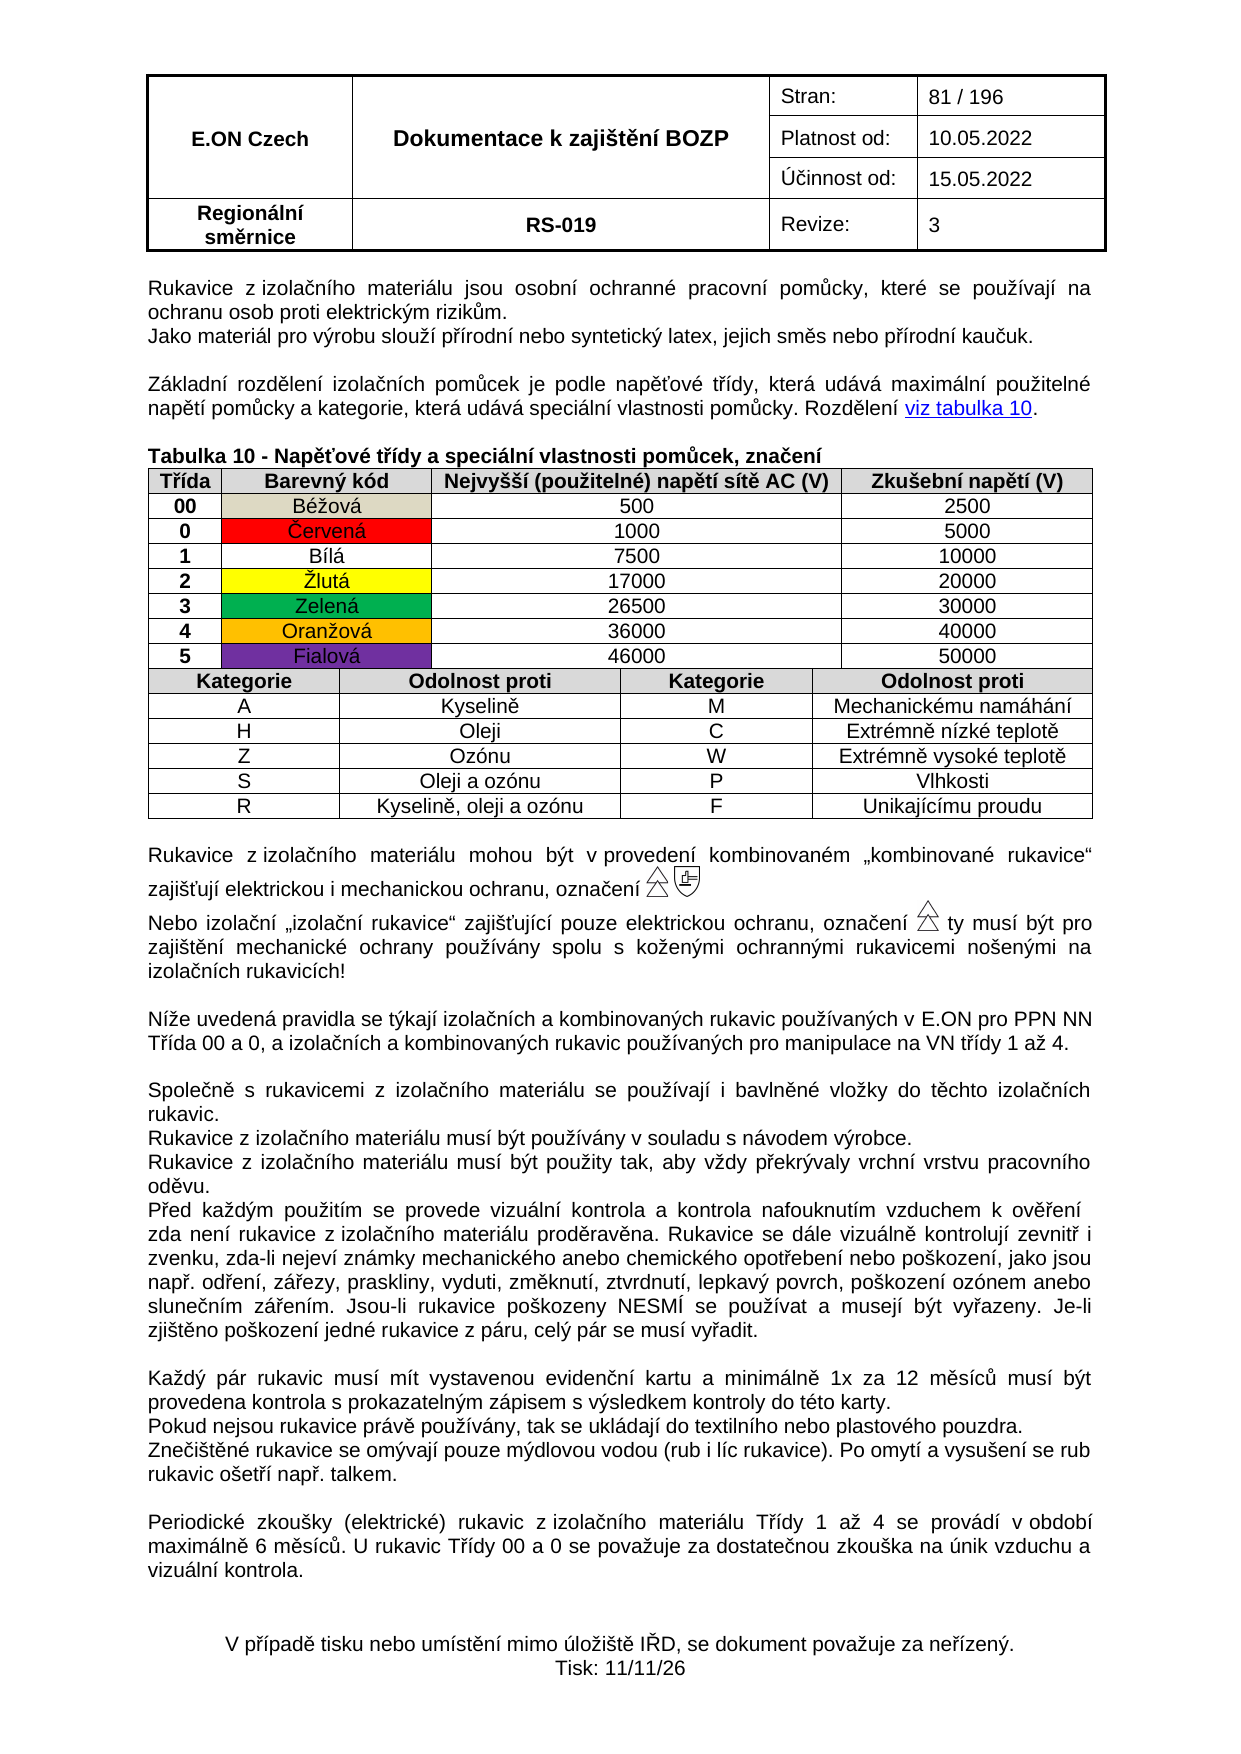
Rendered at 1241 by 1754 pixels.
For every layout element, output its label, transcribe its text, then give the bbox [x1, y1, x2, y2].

picture [646, 866, 669, 897]
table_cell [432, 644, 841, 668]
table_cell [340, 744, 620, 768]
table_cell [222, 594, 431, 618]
text Rukavice z izolačního materiálu musí být používány v souladu s návodem výrobce. [148, 1126, 1092, 1150]
text Jako materiál pro výrobu slouží přírodní nebo syntetický latex, jejich směs nebo přírodní kaučuk. [148, 324, 1092, 348]
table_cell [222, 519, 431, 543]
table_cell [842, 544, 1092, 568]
text Základní rozdělení izolačních pomůcek je podle napěťové třídy, která udává maximální použitelné napětí pomůcky a kategorie, která udává speciální vlastnosti pomůcky. Rozdělení viz tabulka 10. [148, 372, 1092, 420]
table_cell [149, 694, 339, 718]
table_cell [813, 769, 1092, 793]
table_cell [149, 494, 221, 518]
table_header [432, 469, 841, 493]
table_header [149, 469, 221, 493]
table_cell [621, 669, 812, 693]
picture [917, 900, 939, 931]
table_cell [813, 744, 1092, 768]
picture [674, 866, 700, 897]
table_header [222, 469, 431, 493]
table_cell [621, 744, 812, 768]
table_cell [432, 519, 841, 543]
text Tabulka 10 - Napěťové třídy a speciální vlastnosti pomůcek, značení [148, 444, 1092, 468]
text Níže uvedená pravidla se týkají izolačních a kombinovaných rukavic používaných v E.ON pro PPN NN Třída 00 a 0, a izolačních a kombinovaných rukavic používaných pro manipulace na VN třídy 1 až 4. [148, 1006, 1092, 1054]
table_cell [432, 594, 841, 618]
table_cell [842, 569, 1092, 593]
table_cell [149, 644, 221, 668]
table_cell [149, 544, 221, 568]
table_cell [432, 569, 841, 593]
text Rukavice z izolačního materiálu musí být použity tak, aby vždy překrývaly vrchní vrstvu pracovního oděvu. [148, 1150, 1092, 1198]
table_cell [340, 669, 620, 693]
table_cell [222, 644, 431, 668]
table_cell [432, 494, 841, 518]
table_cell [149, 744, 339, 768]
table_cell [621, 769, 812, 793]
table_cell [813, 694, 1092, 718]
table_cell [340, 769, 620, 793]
text Periodické zkoušky (elektrické) rukavic z izolačního materiálu Třídy 1 až 4 se provádí v období maximálně 6 měsíců. U rukavic Třídy 00 a 0 se považuje za dostatečnou zkouška na únik vzduchu a vizuální kontrola. [148, 1509, 1092, 1581]
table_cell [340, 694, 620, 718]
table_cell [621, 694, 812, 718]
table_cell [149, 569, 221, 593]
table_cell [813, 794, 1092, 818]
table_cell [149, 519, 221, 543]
text Nebo izolační „izolační rukavice“ zajišťující pouze elektrickou ochranu, označení ty musí být pro zajištění mechanické ochrany používány spolu s koženými ochrannými rukavicemi nošenými na izolačních rukavicích! [148, 901, 1092, 982]
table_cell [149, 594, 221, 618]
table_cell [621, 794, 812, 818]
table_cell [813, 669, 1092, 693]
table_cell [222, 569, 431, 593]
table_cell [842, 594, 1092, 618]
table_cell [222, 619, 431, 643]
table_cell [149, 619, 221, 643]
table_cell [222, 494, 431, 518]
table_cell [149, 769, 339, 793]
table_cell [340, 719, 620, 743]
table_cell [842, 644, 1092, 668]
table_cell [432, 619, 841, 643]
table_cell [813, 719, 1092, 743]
text Před každým použitím se provede vizuální kontrola a kontrola nafouknutím vzduchem k ověření zda není rukavice z izolačního materiálu proděravěna. Rukavice se dále vizuálně kontrolují zevnitř i zvenku, zda-li nejeví známky mechanického anebo chemického opotřebení nebo poškození, jako jsou např. odření, zářezy, praskliny, vyduti, změknutí, ztvrdnutí, lepkavý povrch, poškození ozónem anebo slunečním zářením. Jsou-li rukavice poškozeny NESMÍ se používat a musejí být vyřazeny. Je-li zjištěno poškození jedné rukavice z páru, celý pár se musí vyřadit. [148, 1198, 1092, 1342]
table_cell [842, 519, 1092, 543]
text Znečištěné rukavice se omývají pouze mýdlovou vodou (rub i líc rukavice). Po omytí a vysušení se rub rukavic ošetří např. talkem. [148, 1438, 1092, 1486]
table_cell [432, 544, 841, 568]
text Společně s rukavicemi z izolačního materiálu se používají i bavlněné vložky do těchto izolačních rukavic. [148, 1078, 1092, 1126]
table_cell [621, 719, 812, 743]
text Rukavice z izolačního materiálu mohou být v provedení kombinovaném „kombinované rukavice“ zajišťují elektrickou i mechanickou ochranu, označení [148, 843, 1092, 901]
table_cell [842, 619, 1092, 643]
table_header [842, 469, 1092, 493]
text Každý pár rukavic musí mít vystavenou evidenční kartu a minimálně 1x za 12 měsíců musí být provedena kontrola s prokazatelným zápisem s výsledkem kontroly do této karty. [148, 1366, 1092, 1414]
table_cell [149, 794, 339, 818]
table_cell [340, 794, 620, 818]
text Pokud nejsou rukavice právě používány, tak se ukládají do textilního nebo plastového pouzdra. [148, 1414, 1092, 1438]
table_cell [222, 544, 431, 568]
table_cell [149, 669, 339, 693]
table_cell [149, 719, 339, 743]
text Rukavice z izolačního materiálu jsou osobní ochranné pracovní pomůcky, které se používají na ochranu osob proti elektrickým rizikům. [148, 276, 1092, 324]
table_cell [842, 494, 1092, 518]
